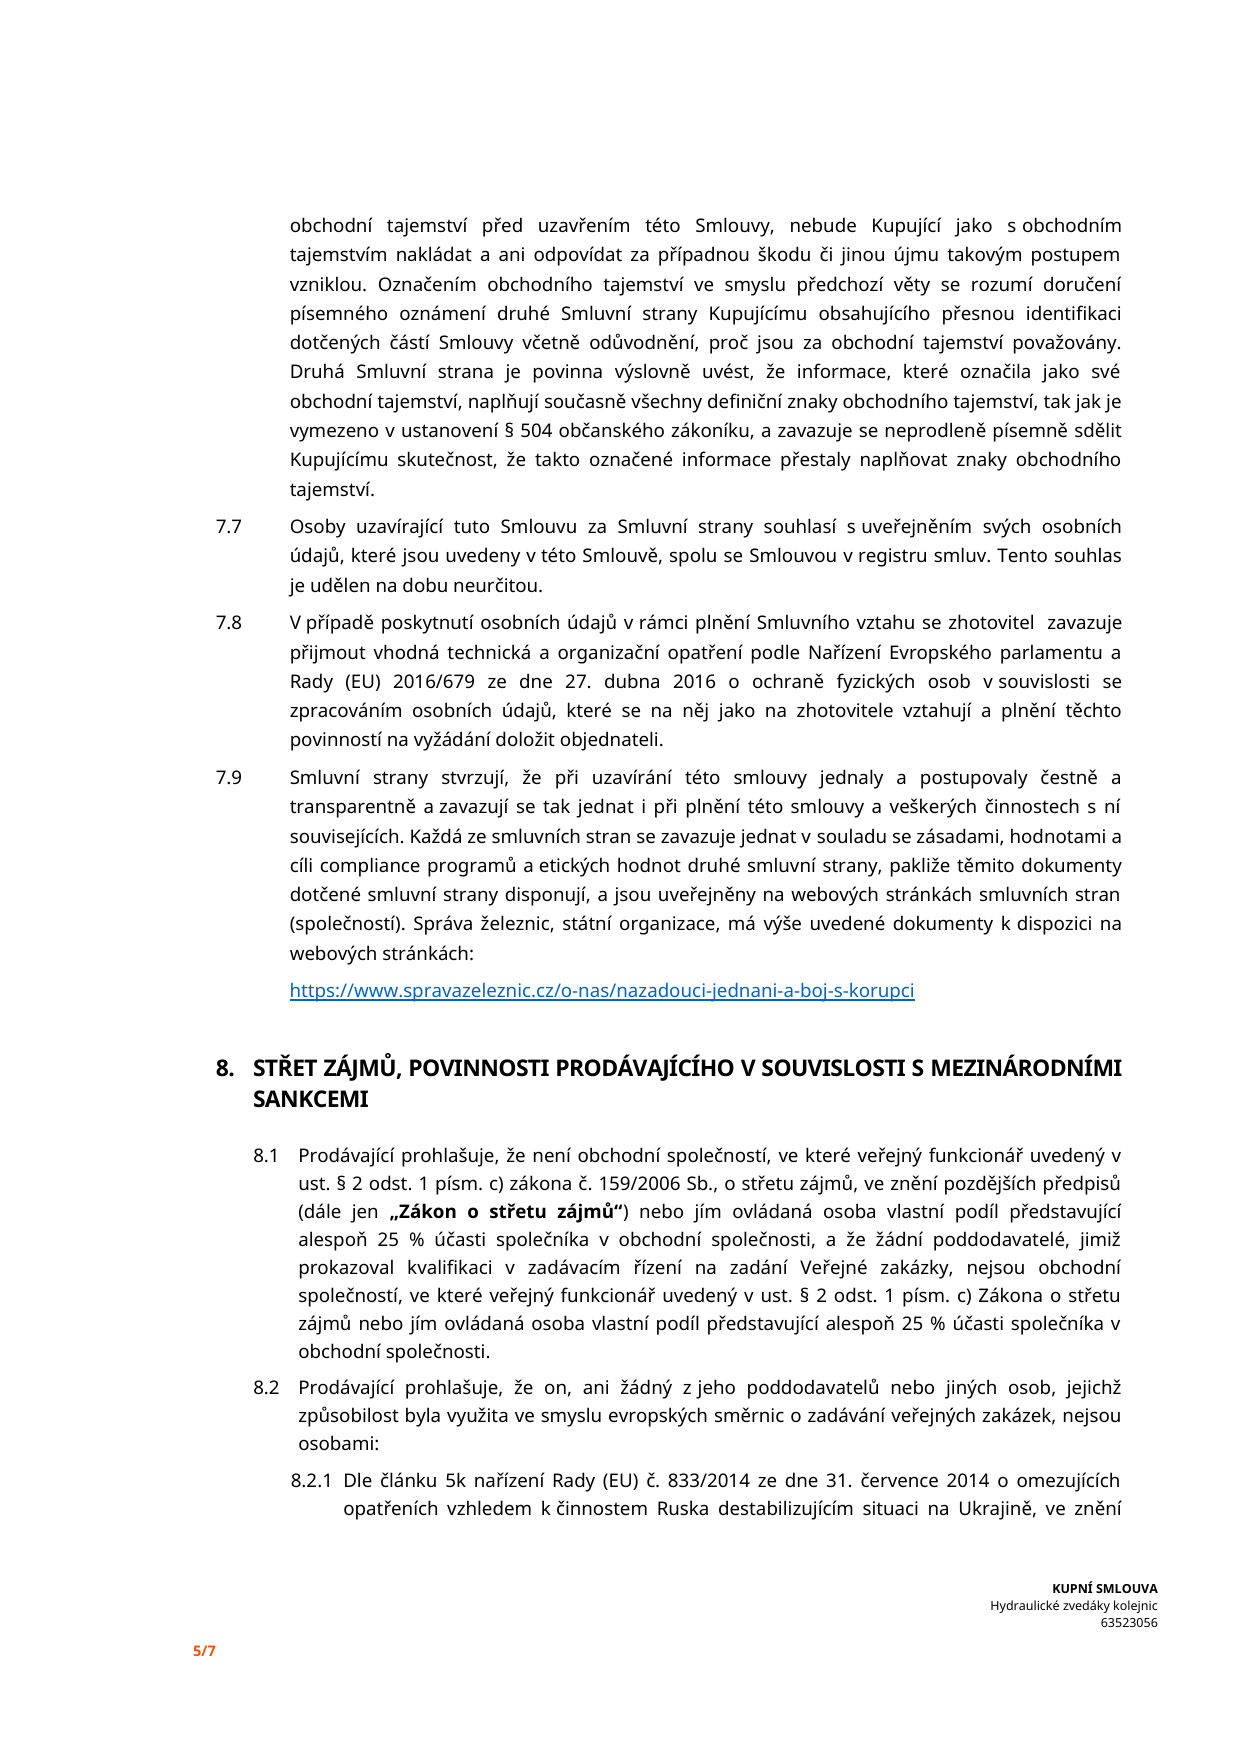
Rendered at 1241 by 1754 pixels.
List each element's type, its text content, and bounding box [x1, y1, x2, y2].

list https://www.spravazeleznic.cz/o-nas/nazadouci-jednani-a-boj-s-korupci [253, 978, 1122, 1003]
list Osoby uzavírající tuto Smlouvu za Smluvní strany souhlasí s uveřejněním svých osobních údajů, které jsou uvedeny v této Smlouvě, spolu se Smlouvou v registru smluv. Tento souhlas je udělen na dobu neurčitou. [216, 513, 1122, 598]
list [291, 1467, 1122, 1521]
list Prodávající prohlašuje, že není obchodní společností, ve které veřejný funkcionář uvedený v ust. § 2 odst. 1 písm. c) zákona č. 159/2006 Sb., o střetu zájmů, ve znění pozdějších předpisů (dále jen „Zákon o střetu zájmů“) nebo jím ovládaná osoba vlastní podíl představující alespoň 25 % účasti společníka v obchodní společnosti, a že žádní poddodavatelé, jimiž prokazoval kvalifikaci v zadávacím řízení na zadání Veřejné zakázky, nejsou obchodní společností, ve které veřejný funkcionář uvedený v ust. § 2 odst. 1 písm. c) Zákona o střetu zájmů nebo jím ovládaná osoba vlastní podíl představující alespoň 25 % účasti společníka v obchodní společnosti. [253, 1142, 1122, 1364]
list Smluvní strany stvrzují, že při uzavírání této smlouvy jednaly a postupovaly čestně a transparentně a zavazují se tak jednat i při plnění této smlouvy a veškerých činnostech s ní souvisejících. Každá ze smluvních stran se zavazuje jednat v souladu se zásadami, hodnotami a cíli compliance programů a etických hodnot druhé smluvní strany, pakliže těmito dokumenty dotčené smluvní strany disponují, a jsou uveřejněny na webových stránkách smluvních stran (společností). Správa železnic, státní organizace, má výše uvedené dokumenty k dispozici na webových stránkách: [216, 764, 1122, 966]
list V případě poskytnutí osobních údajů v rámci plnění Smluvního vztahu se zhotovitel zavazuje přijmout vhodná technická a organizační opatření podle Nařízení Evropského parlamentu a Rady (EU) 2016/679 ze dne 27. dubna 2016 o ochraně fyzických osob v souvislosti se zpracováním osobních údajů, které se na něj jako na zhotovitele vztahují a plnění těchto povinností na vyžádání doložit objednateli. [216, 610, 1122, 752]
subtitle STŘET zájmů, povinnosti PRODÁVAJÍCÍHO v souvislosti s Mezinárodními sankcemi [216, 1052, 1122, 1114]
list Prodávající prohlašuje, že on, ani žádný z jeho poddodavatelů nebo jiných osob, jejichž způsobilost byla využita ve smyslu evropských směrnic o zadávání veřejných zakázek, nejsou osobami: [253, 1374, 1122, 1456]
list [216, 212, 1122, 501]
